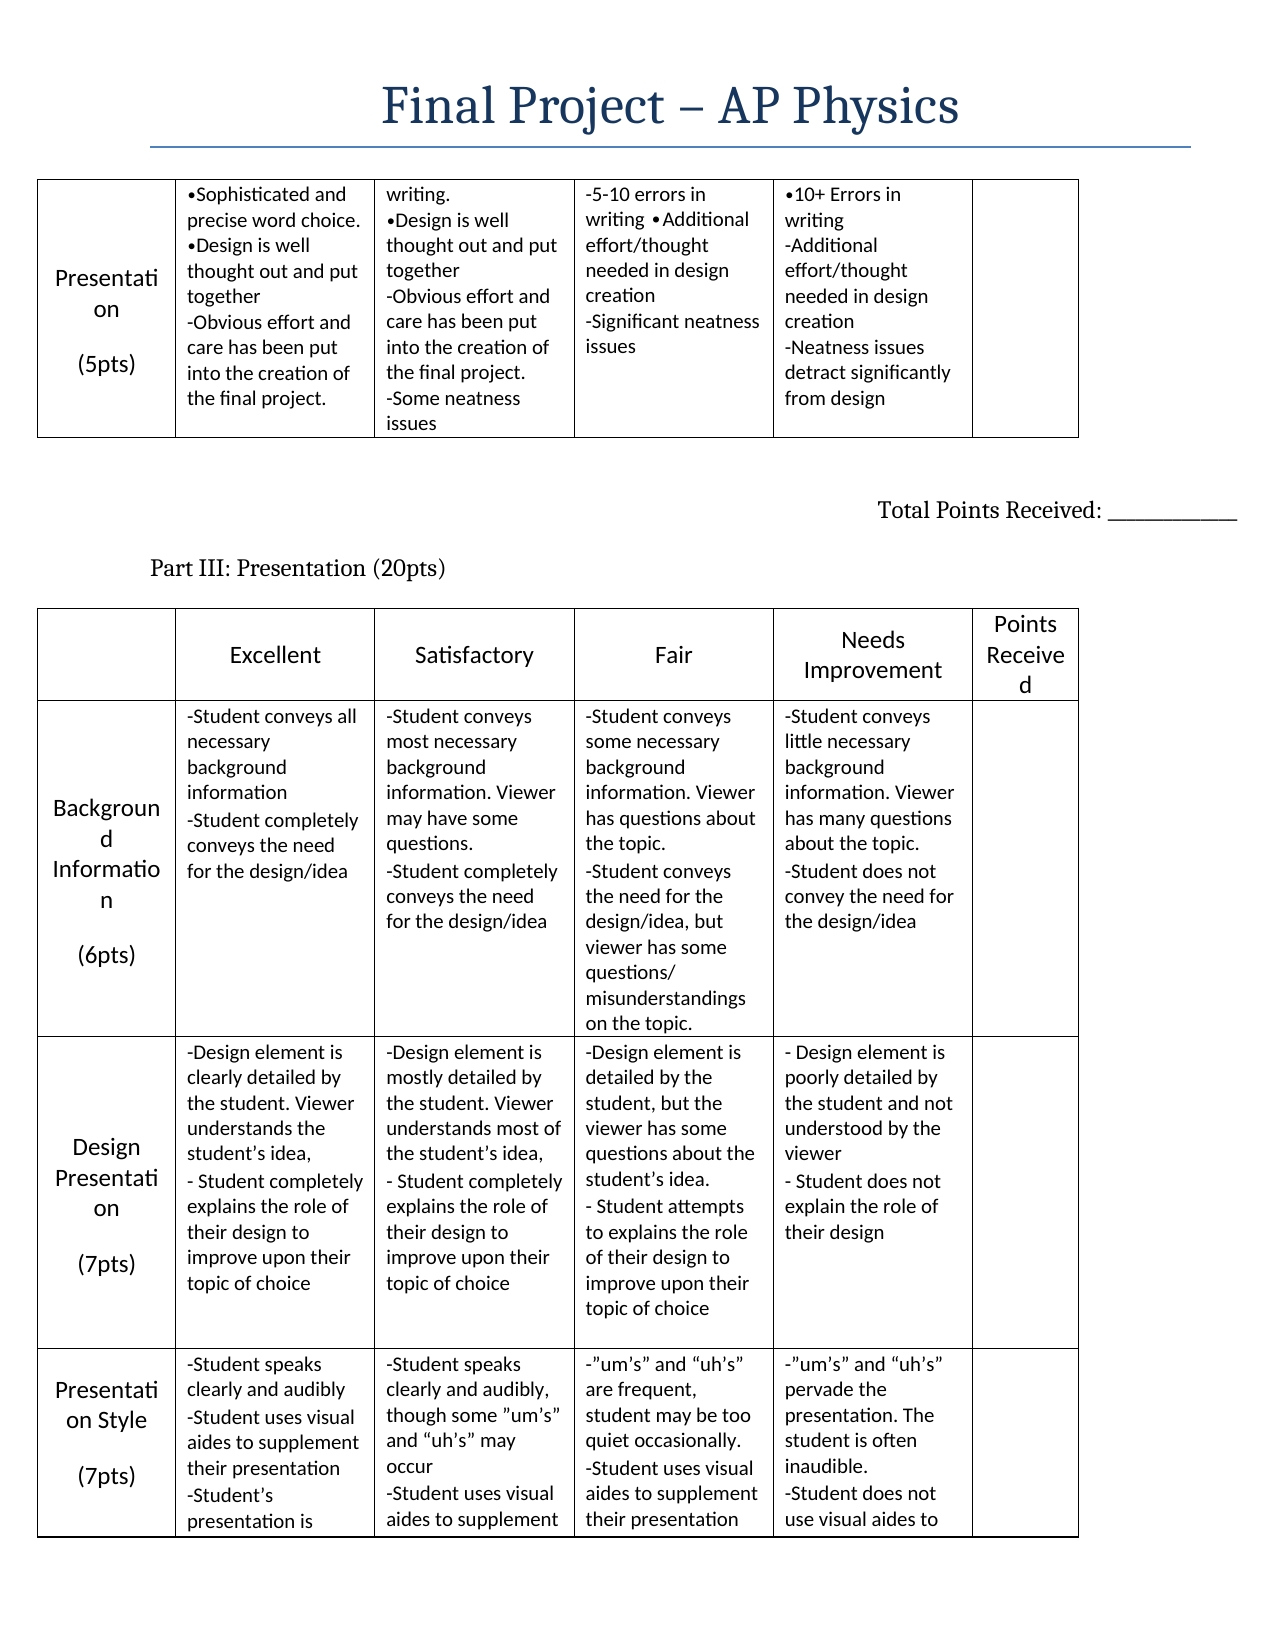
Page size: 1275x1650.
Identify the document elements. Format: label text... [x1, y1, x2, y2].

table_cell -Design element is mostly detailed by the student. Viewer understands most of the student’s idea, - Student completely explains the role of their design to improve upon their topic of choice [375, 1037, 574, 1348]
table_header [38, 609, 175, 700]
table_cell -Design element is clearly detailed by the student. Viewer understands the student’s idea, - Student completely explains the role of their design to improve upon their topic of choice [176, 1037, 374, 1348]
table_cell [774, 1349, 972, 1536]
table_cell [973, 1037, 1078, 1348]
table_cell -Student conveys all necessary background information -Student completely conveys the need for the design/idea [176, 701, 374, 1036]
text Total Points Received: ______________ [150, 463, 1237, 524]
table_header Needs Improvement [774, 609, 972, 700]
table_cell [575, 180, 773, 437]
table_cell [973, 180, 1078, 437]
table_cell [176, 180, 374, 437]
table_cell -Student conveys some necessary background information. Viewer has questions about the topic. -Student conveys the need for the design/idea, but viewer has some questions/ misunderstandings on the topic. [575, 701, 773, 1036]
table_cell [375, 180, 574, 437]
table_header Satisfactory [375, 609, 574, 700]
table_cell -Student conveys little necessary background information. Viewer has many questions about the topic. -Student does not convey the need for the design/idea [774, 701, 972, 1036]
table_cell -Design element is detailed by the student, but the viewer has some questions about the student’s idea. - Student attempts to explains the role of their design to improve upon their topic of choice [575, 1037, 773, 1348]
table_header Points Received [973, 609, 1078, 700]
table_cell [176, 1349, 374, 1536]
table_cell [973, 1349, 1078, 1536]
table_cell - Design element is poorly detailed by the student and not understood by the viewer - Student does not explain the role of their design [774, 1037, 972, 1348]
text Part III: Presentation (20pts) [150, 554, 1237, 582]
table_cell Design Presentation (7pts) [38, 1037, 175, 1348]
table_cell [774, 180, 972, 437]
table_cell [375, 1349, 574, 1536]
table_header Fair [575, 609, 773, 700]
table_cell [38, 1349, 175, 1536]
table_header Excellent [176, 609, 374, 700]
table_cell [575, 1349, 773, 1536]
table_cell Background Information (6pts) [38, 701, 175, 1036]
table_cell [38, 180, 175, 437]
table_cell [973, 701, 1078, 1036]
table_cell -Student conveys most necessary background information. Viewer may have some questions. -Student completely conveys the need for the design/idea [375, 701, 574, 1036]
